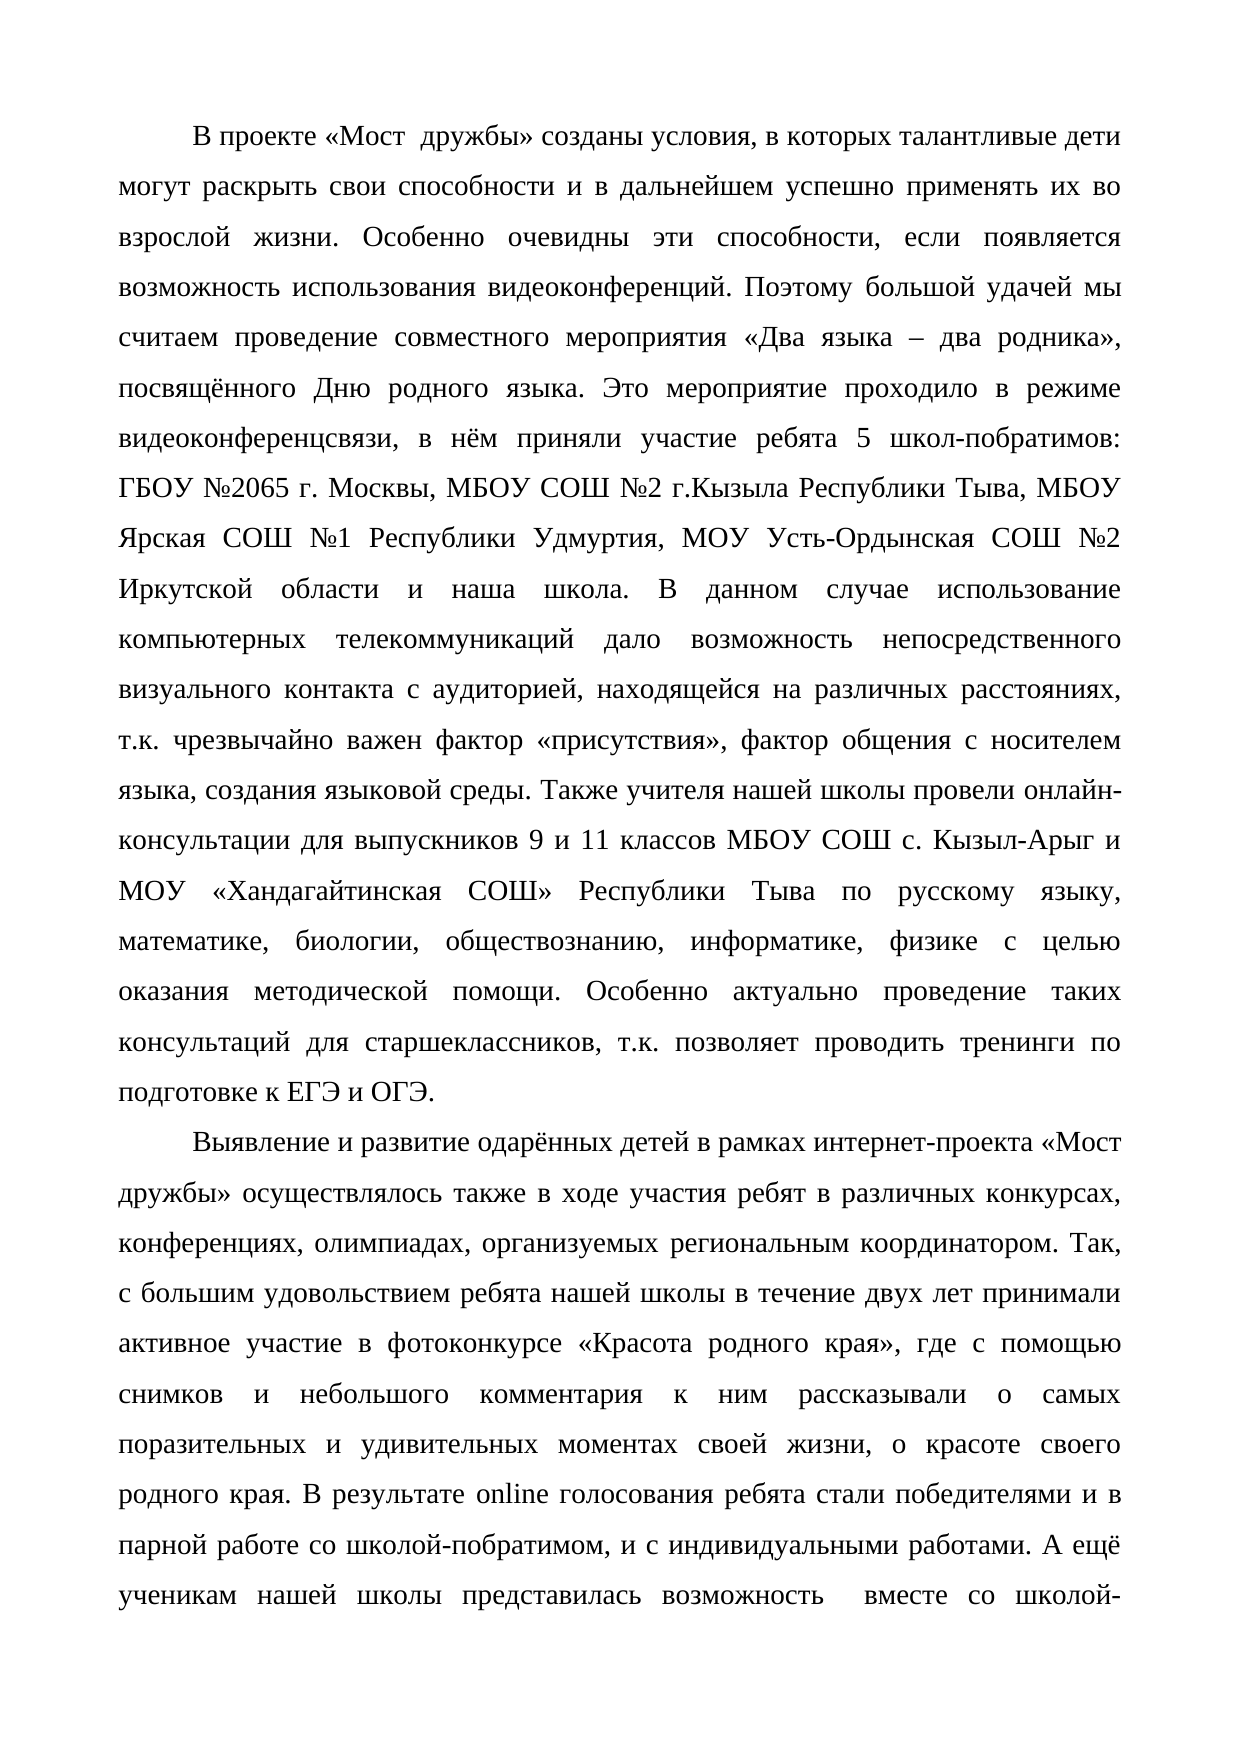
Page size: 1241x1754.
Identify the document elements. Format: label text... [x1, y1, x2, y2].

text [118, 1124, 1122, 1611]
text В проекте «Мост дружбы» созданы условия, в которых талантливые дети могут раскрыть свои способности и в дальнейшем успешно применять их во взрослой жизни. Особенно очевидны эти способности, если появляется возможность использования видеоконференций. Поэтому большой удачей мы считаем проведение совместного мероприятия «Два языка – два родника», посвящённого Дню родного языка. Это мероприятие проходило в режиме видеоконференцсвязи, в нём приняли участие ребята 5 школ-побратимов: ГБОУ №2065 г. Москвы, МБОУ СОШ №2 г.Кызыла Республики Тыва, МБОУ Ярская СОШ №1 Республики Удмуртия, МОУ Усть-Ордынская СОШ №2 Иркутской области и наша школа. В данном случае использование компьютерных телекоммуникаций дало возможность непосредственного визуального контакта с аудиторией, находящейся на различных расстояниях, т.к. чрезвычайно важен фактор «присутствия», фактор общения с носителем языка, создания языковой среды. Также учителя нашей школы провели онлайн-консультации для выпускников 9 и 11 классов МБОУ СОШ с. Кызыл-Арыг и МОУ «Хандагайтинская СОШ» Республики Тыва по русскому языку, математике, биологии, обществознанию, информатике, физике с целью оказания методической помощи. Особенно актуально проведение таких консультаций для старшеклассников, т.к. позволяет проводить тренинги по подготовке к ЕГЭ и ОГЭ. [118, 118, 1122, 1108]
